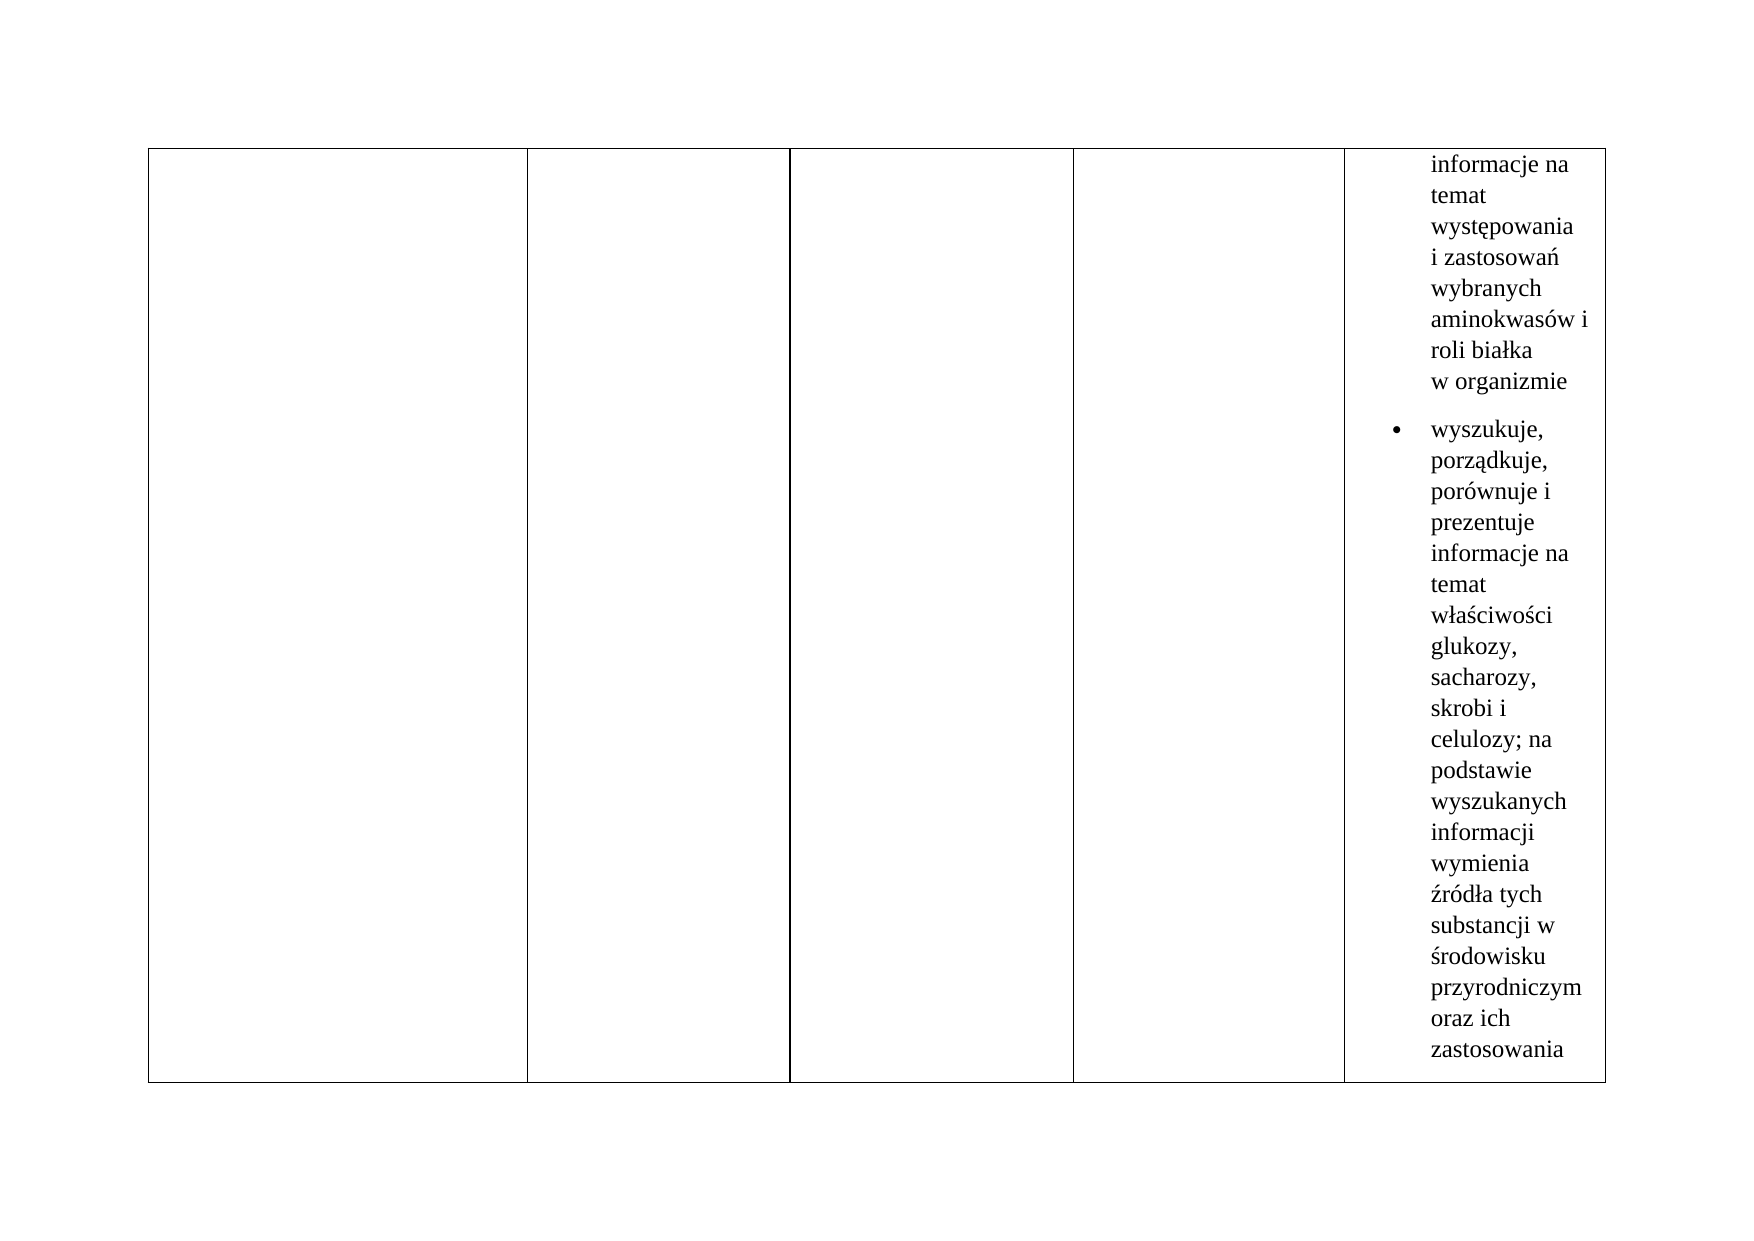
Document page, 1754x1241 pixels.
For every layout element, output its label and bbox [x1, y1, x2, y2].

table_cell [1345, 149, 1605, 1082]
table_cell [1074, 149, 1344, 1082]
table_cell [791, 149, 1073, 1082]
table_cell [149, 149, 527, 1082]
table_cell [528, 149, 789, 1082]
